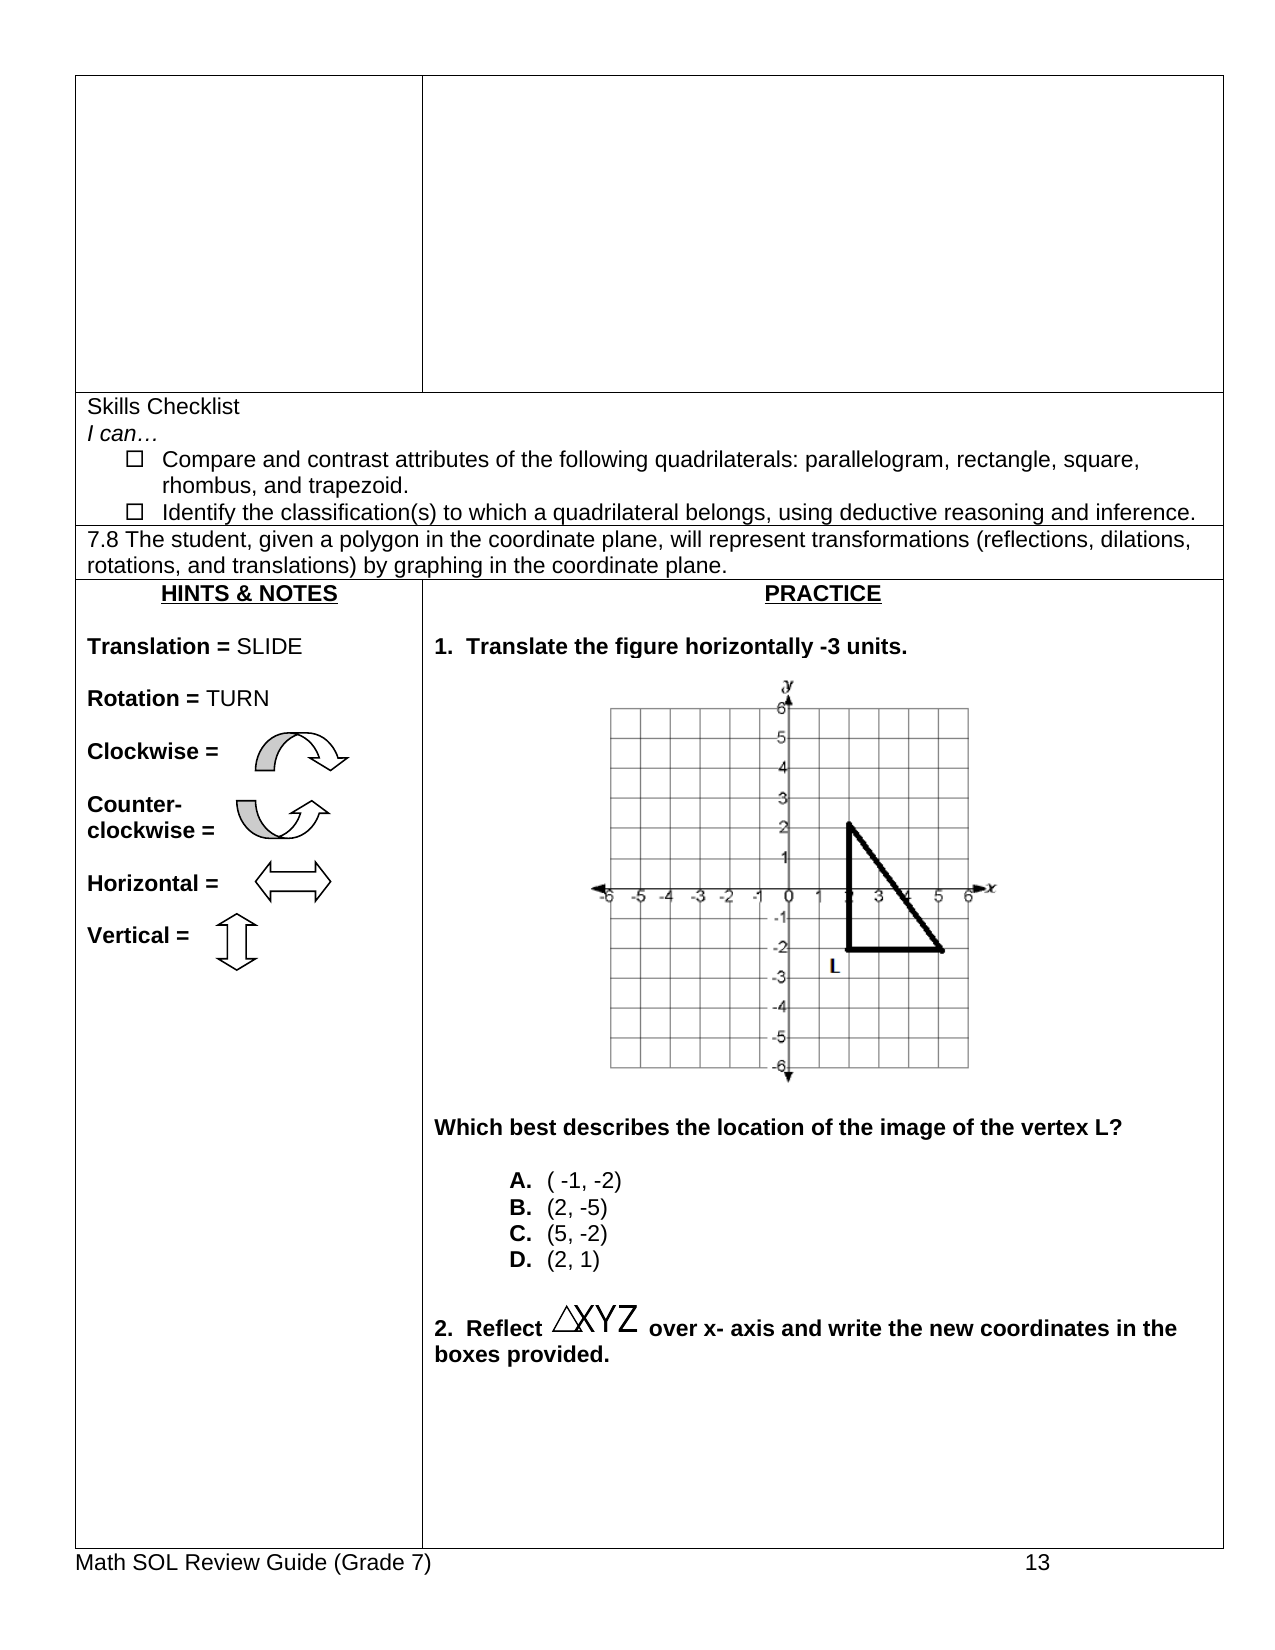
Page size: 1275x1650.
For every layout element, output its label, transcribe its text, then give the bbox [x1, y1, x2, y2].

table_cell Skills Checklist I can… Compare and contrast attributes of the following quadrilaterals: parallelogram, rectangle, square, rhombus, and trapezoid. Identify the classification(s) to which a quadrilateral belongs, using deductive reasoning and inference. [76, 393, 1223, 525]
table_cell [76, 580, 422, 1548]
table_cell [423, 76, 1223, 392]
picture [584, 658, 1012, 1115]
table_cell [76, 76, 422, 392]
table_cell 7.8 The student, given a polygon in the coordinate plane, will represent transformations (reflections, dilations, rotations, and translations) by graphing in the coordinate plane. [76, 526, 1223, 579]
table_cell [423, 580, 1223, 1548]
